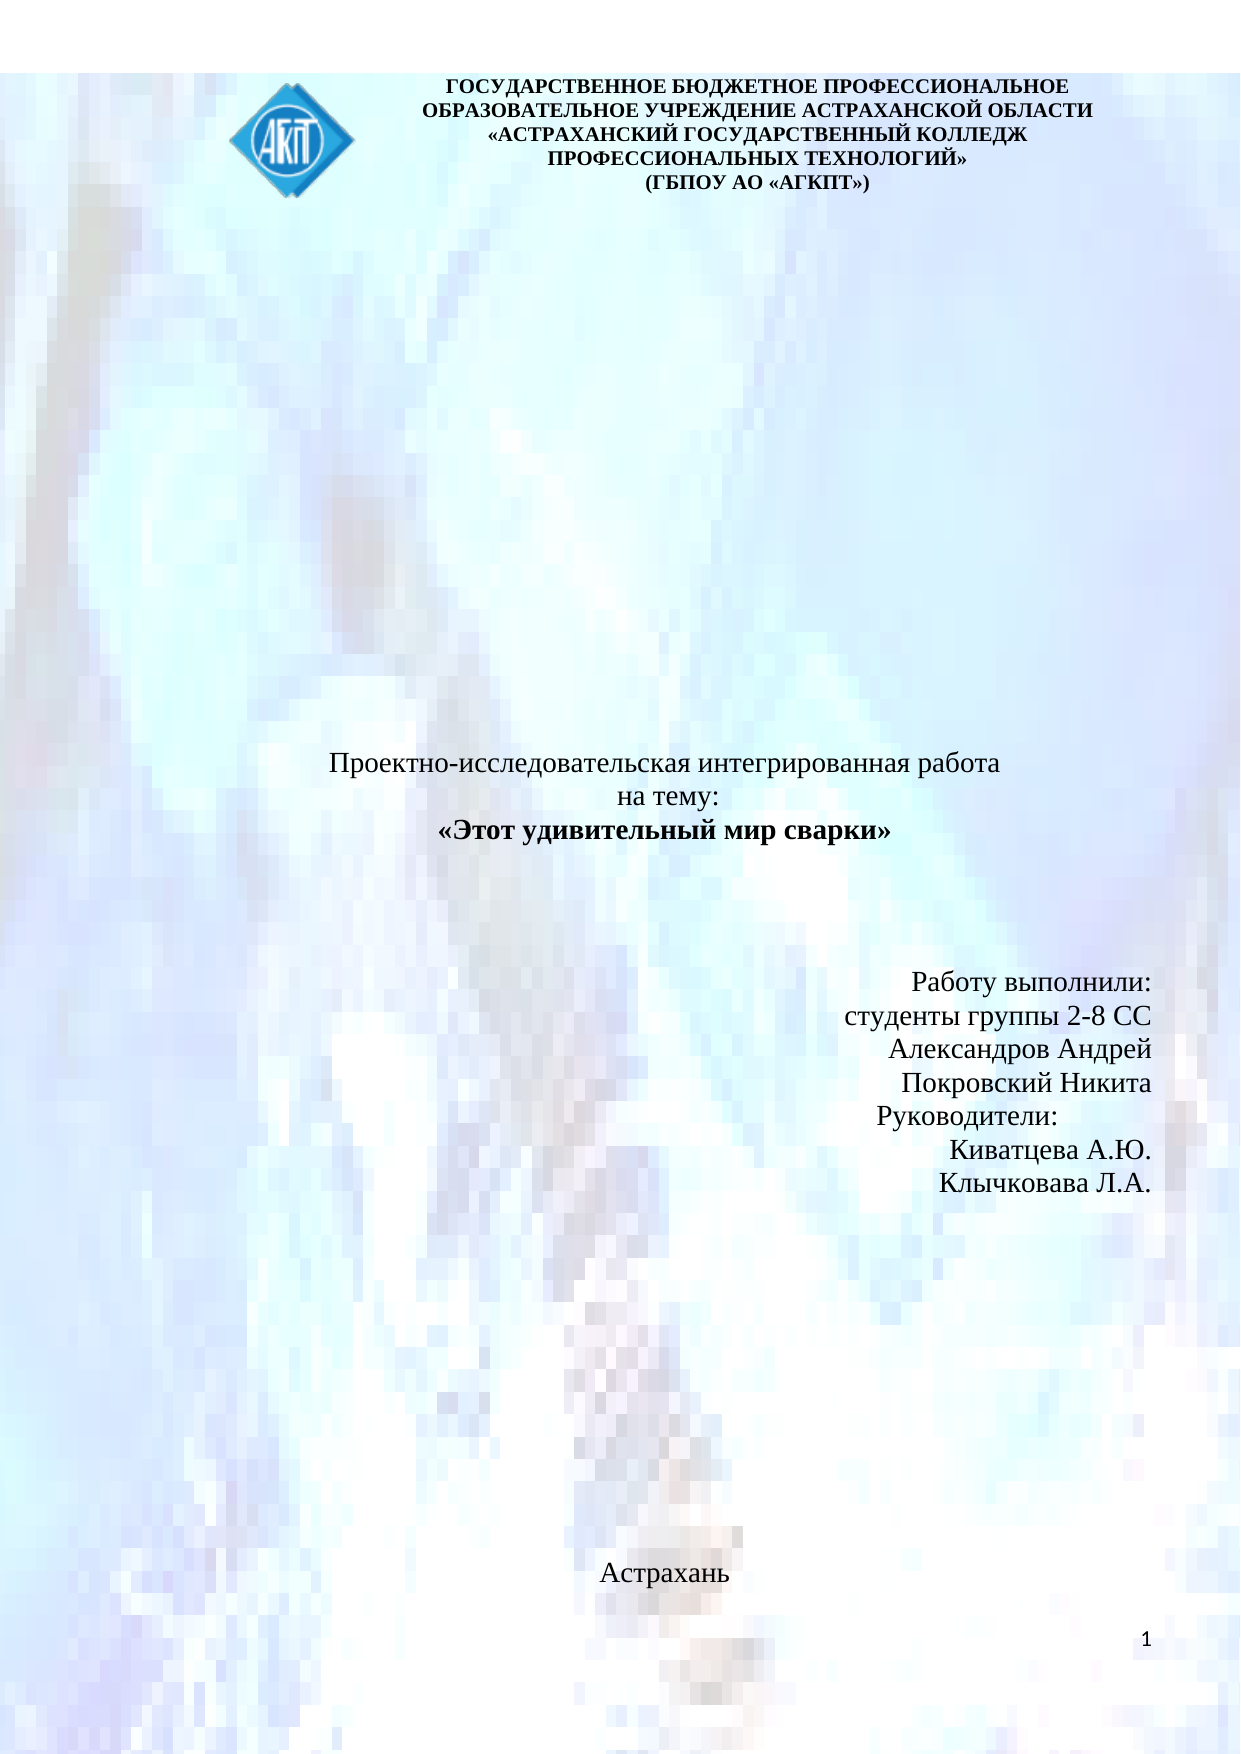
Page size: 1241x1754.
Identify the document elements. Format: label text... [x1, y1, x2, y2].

text Александров Андрей [177, 1031, 1152, 1065]
text на тему: [177, 778, 1152, 812]
text Киватцева А.Ю. [177, 1132, 1152, 1166]
text Проектно-исследовательская интегрированная работа [177, 745, 1152, 778]
table_header [176, 74, 362, 208]
text Астрахань [177, 1555, 1152, 1589]
text Руководители: [177, 1098, 1152, 1132]
text студенты группы 2-8 СС [177, 998, 1152, 1031]
text «Этот удивительный мир сварки» [177, 812, 1152, 846]
table_header ГОСУДАРСТВЕННОЕ БЮДЖЕТНОЕ ПРОФЕССИОНАЛЬНОЕ ОБРАЗОВАТЕЛЬНОЕ УЧРЕЖДЕНИЕ АСТРАХАНСКОЙ ОБЛАСТИ «АСТРАХАНСКИЙ ГОСУДАРСТВЕННЫЙ КОЛЛЕДЖ ПРОФЕССИОНАЛЬНЫХ ТЕХНОЛОГИЙ» (ГБПОУ АО «АГКПТ») [362, 74, 1153, 208]
text Покровский Никита [177, 1065, 1152, 1098]
text Клычковава Л.А. [177, 1166, 1152, 1199]
text Работу выполнили: [177, 964, 1152, 998]
